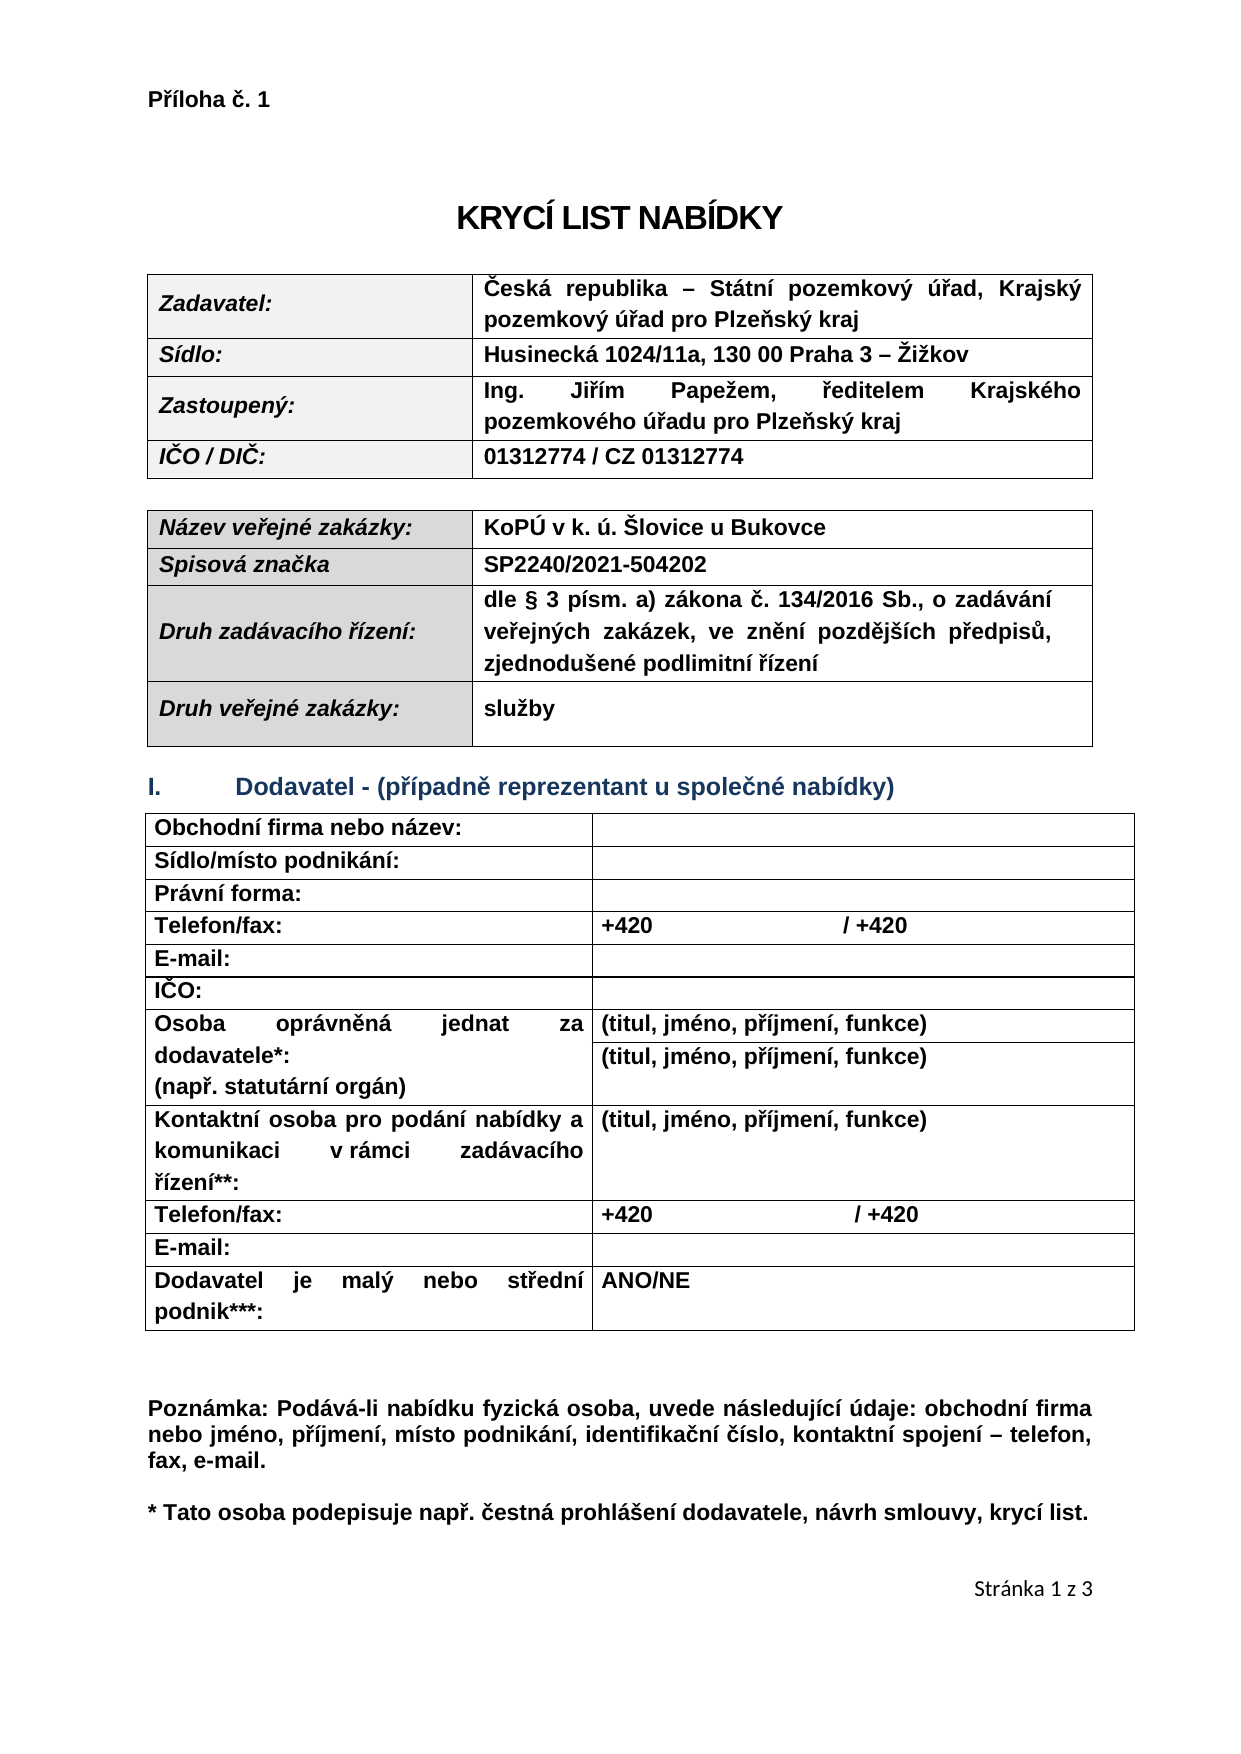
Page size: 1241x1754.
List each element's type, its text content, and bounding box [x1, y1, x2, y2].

table_cell [593, 847, 1134, 878]
table_cell +420 / +420 [593, 912, 1134, 944]
table_header Česká republika – Státní pozemkový úřad, Krajský pozemkový úřad pro Plzeňský kraj [473, 275, 1092, 338]
subtitle Dodavatel - (případně reprezentant u společné nabídky) [148, 772, 1093, 801]
table_cell Dodavatel je malý nebo střední podnik***: [146, 1267, 592, 1330]
table_cell Husinecká 1024/11a, 130 00 Praha 3 – Žižkov [473, 339, 1092, 376]
table_cell [593, 880, 1134, 911]
table_cell Kontaktní osoba pro podání nabídky a komunikaci v rámci zadávacího řízení**: [146, 1106, 592, 1200]
table_cell Sídlo/místo podnikání: [146, 847, 592, 878]
table_cell +420 / +420 [593, 1201, 1134, 1233]
table_header Obchodní firma nebo název: [146, 814, 592, 846]
table_cell SP2240/2021-504202 [473, 549, 1092, 585]
table_cell IČO / DIČ: [148, 441, 472, 477]
text Poznámka: Podává-li nabídku fyzická osoba, uvede následující údaje: obchodní firma nebo jméno, příjmení, místo podnikání, identifikační číslo, kontaktní spojení – telefon, fax, e-mail. [148, 1395, 1093, 1474]
table_cell Telefon/fax: [146, 912, 592, 944]
title Krycí list nabídky [148, 198, 1093, 236]
table_cell Sídlo: [148, 339, 472, 376]
table_cell [593, 945, 1134, 976]
table_cell Ing. Jiřím Papežem, ředitelem Krajského pozemkového úřadu pro Plzeňský kraj [473, 377, 1092, 440]
table_cell služby [473, 682, 1092, 746]
table_cell Druh veřejné zakázky: [148, 682, 472, 746]
table_cell [593, 1234, 1134, 1266]
table_cell dle § 3 písm. a) zákona č. 134/2016 Sb., o zadávání veřejných zakázek, ve znění pozdějších předpisů, zjednodušené podlimitní řízení [473, 586, 1092, 681]
table_cell Právní forma: [146, 880, 592, 911]
table_header Zadavatel: [148, 275, 472, 338]
table_cell E-mail: [146, 1234, 592, 1266]
table_header Název veřejné zakázky: [148, 511, 472, 548]
text * Tato osoba podepisuje např. čestná prohlášení dodavatele, návrh smlouvy, krycí list. [148, 1499, 1093, 1525]
table_cell (titul, jméno, příjmení, funkce) [593, 1010, 1134, 1042]
table_cell ANO/NE [593, 1267, 1134, 1330]
table_cell E-mail: [146, 945, 592, 976]
table_cell Spisová značka [148, 549, 472, 585]
table_header KoPÚ v k. ú. Šlovice u Bukovce [473, 511, 1092, 548]
table_cell Telefon/fax: [146, 1201, 592, 1233]
table_cell 01312774 / CZ 01312774 [473, 441, 1092, 477]
table_cell Druh zadávacího řízení: [148, 586, 472, 681]
table_cell [593, 978, 1134, 1009]
table_cell IČO: [146, 978, 592, 1009]
table_cell Osoba oprávněná jednat za dodavatele*: (např. statutární orgán) [146, 1010, 592, 1105]
table_cell Zastoupený: [148, 377, 472, 440]
table_header [593, 814, 1134, 846]
table_cell (titul, jméno, příjmení, funkce) [593, 1106, 1134, 1200]
table_cell (titul, jméno, příjmení, funkce) [593, 1043, 1134, 1105]
